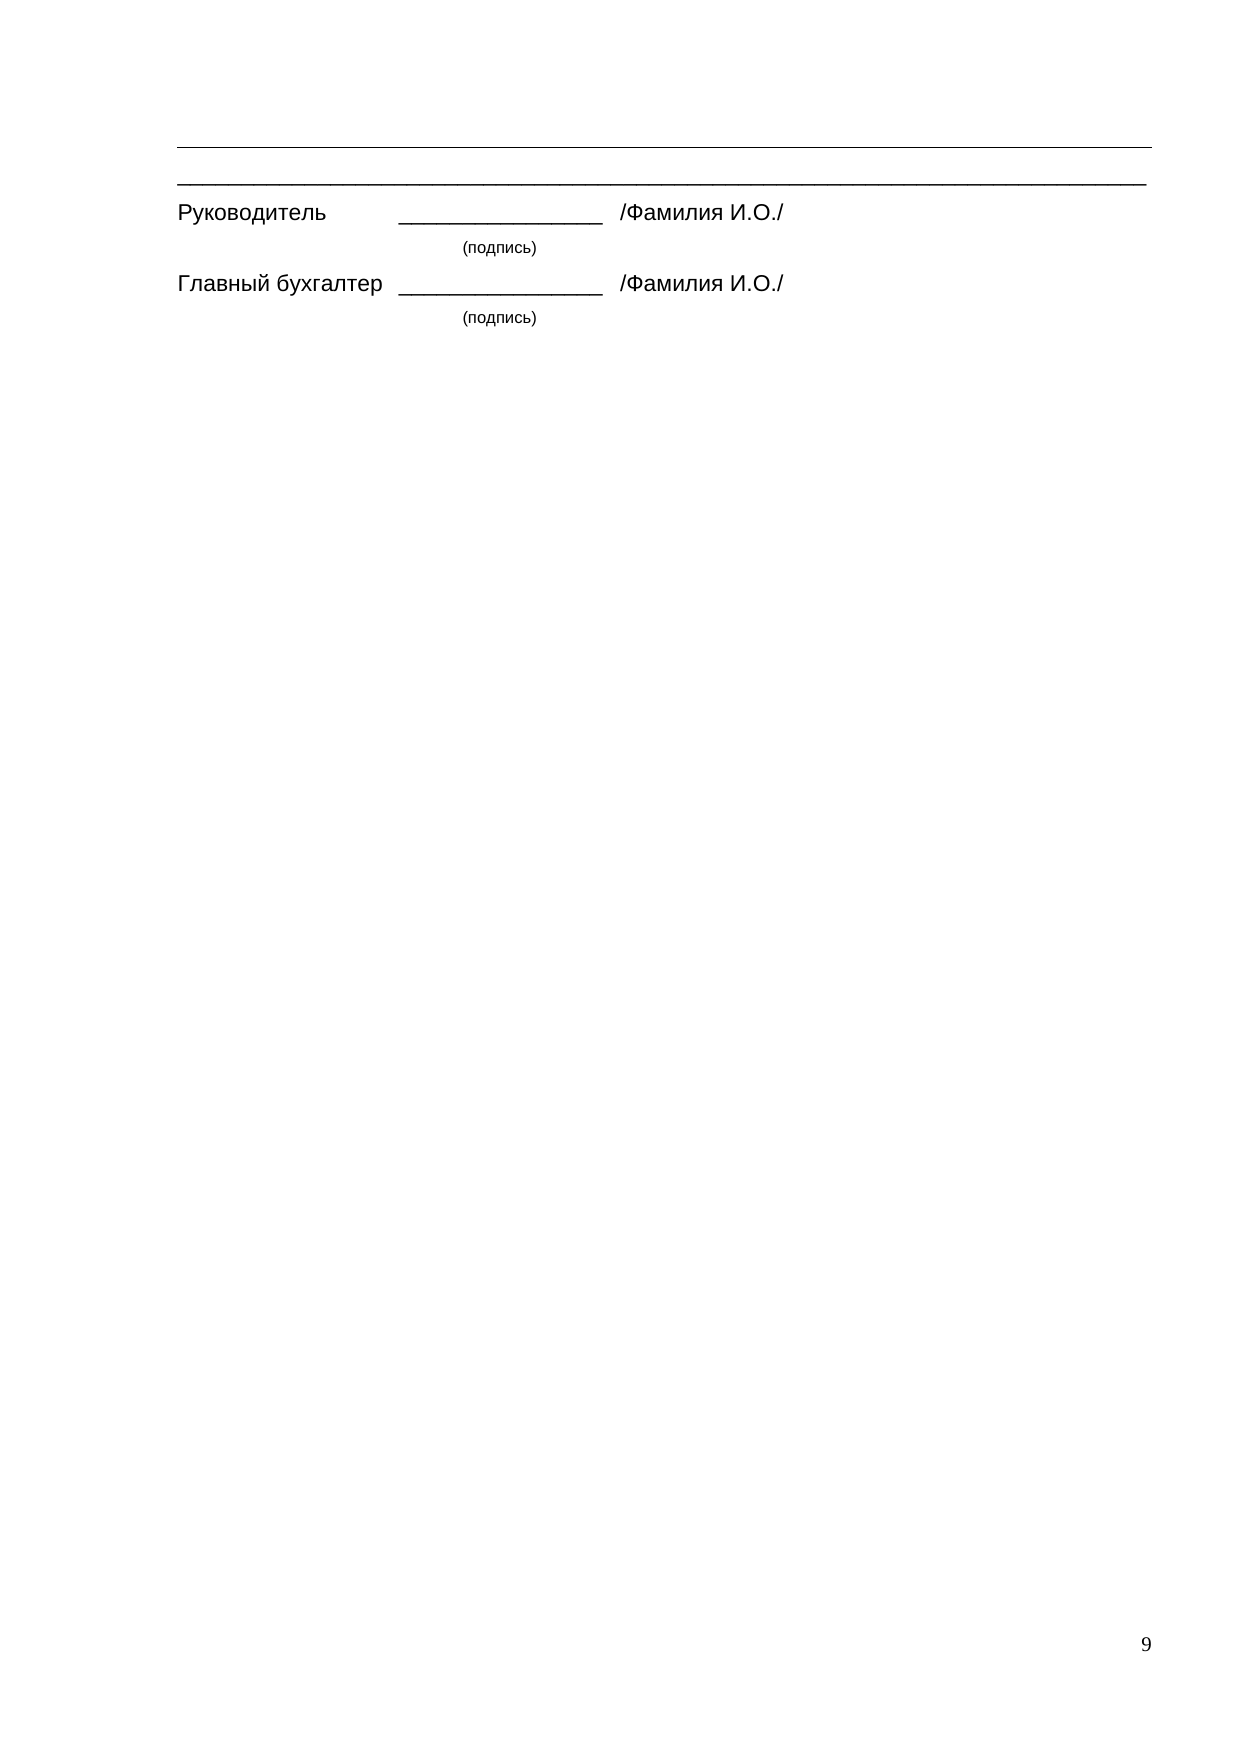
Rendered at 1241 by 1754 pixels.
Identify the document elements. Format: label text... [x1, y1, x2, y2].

text Главный бухгалтер ________________ /Фамилия И.О./ [177, 269, 1152, 296]
text (подпись) [325, 308, 1152, 327]
text (подпись) [177, 238, 1152, 257]
text Руководитель ________________ /Фамилия И.О./ [177, 199, 1152, 225]
text ____________________________________________________________________________ [177, 160, 1152, 186]
